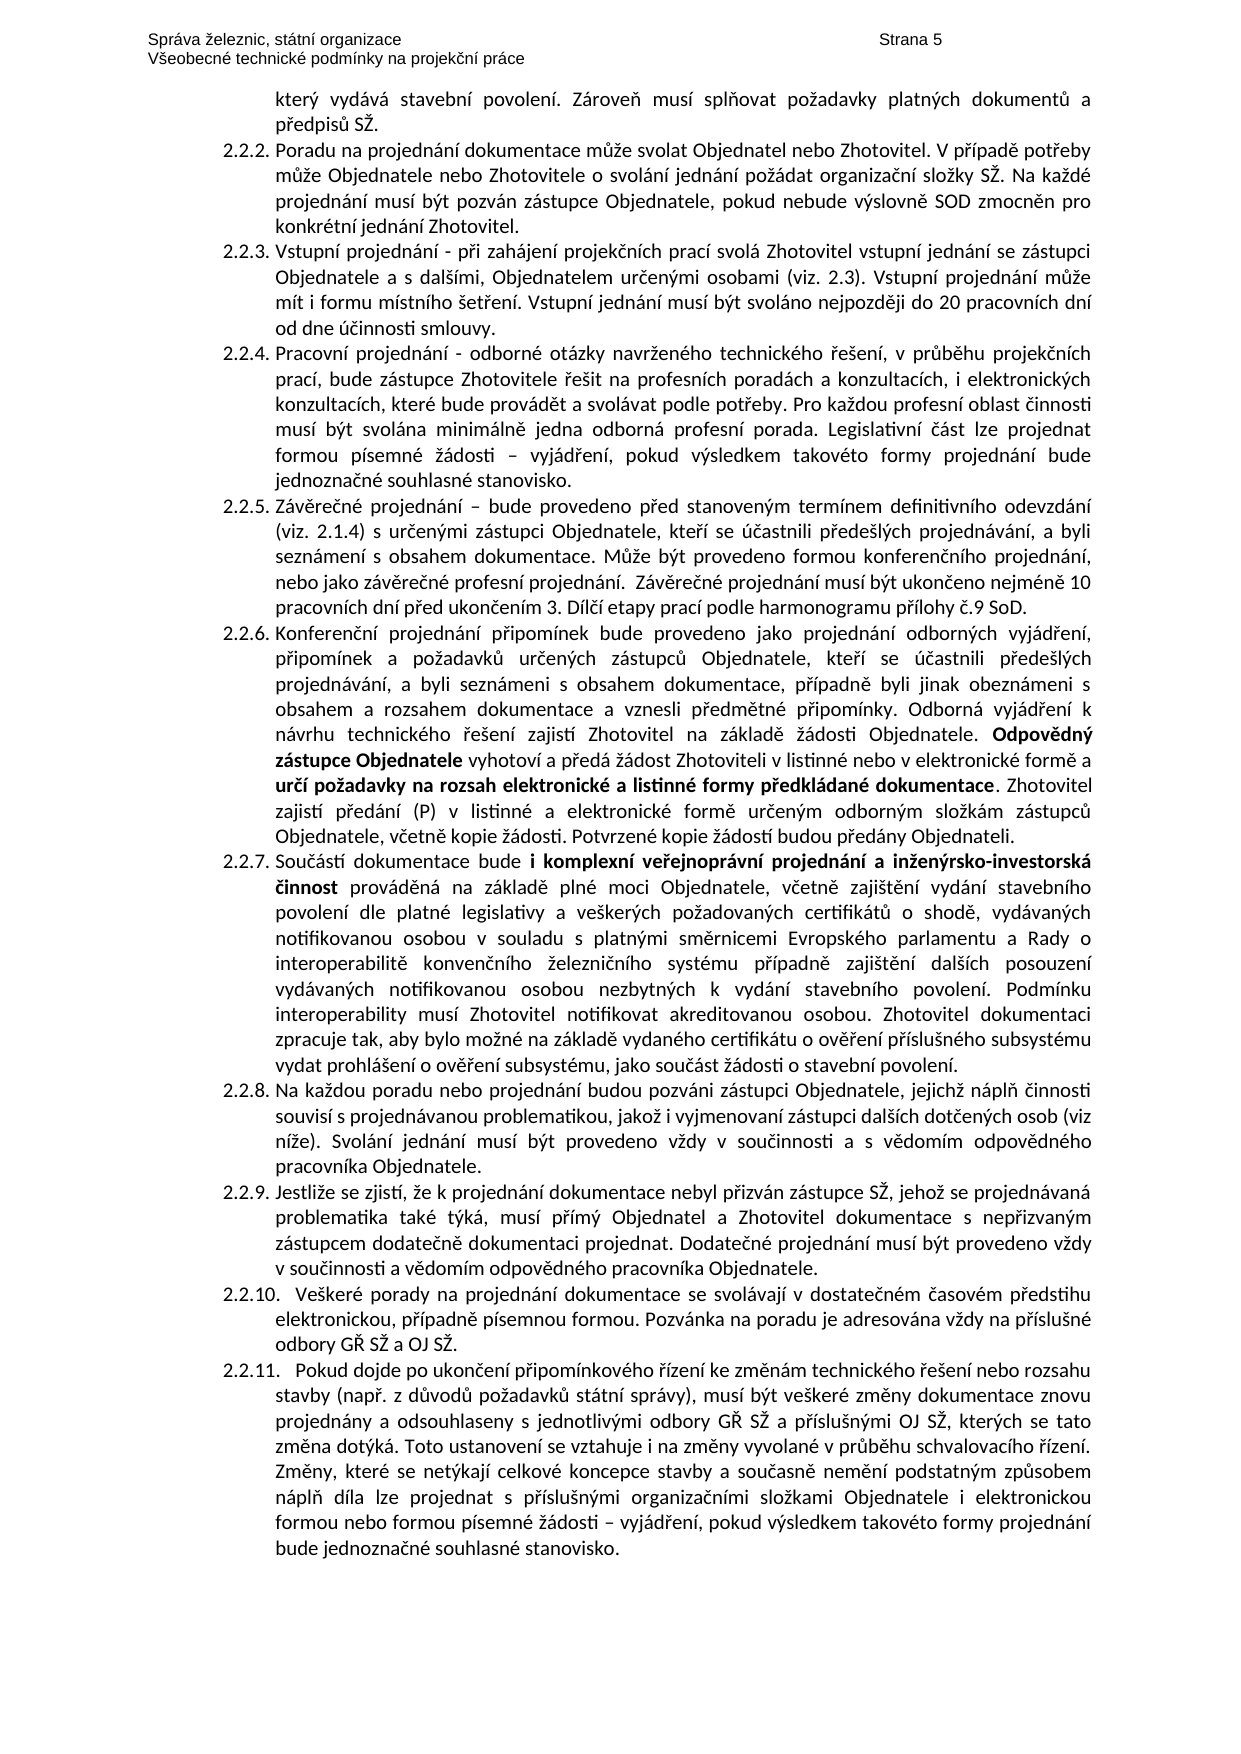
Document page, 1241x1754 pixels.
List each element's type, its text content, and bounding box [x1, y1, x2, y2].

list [223, 86, 1093, 137]
list Vstupní projednání - při zahájení projekčních prací svolá Zhotovitel vstupní jednání se zástupci Objednatele a s dalšími, Objednatelem určenými osobami (viz. 2.3). Vstupní projednání může mít i formu místního šetření. Vstupní jednání musí být svoláno nejpozději do 20 pracovních dní od dne účinnosti smlouvy. [223, 239, 1093, 340]
list Pokud dojde po ukončení připomínkového řízení ke změnám technického řešení nebo rozsahu stavby (např. z důvodů požadavků státní správy), musí být veškeré změny dokumentace znovu projednány a odsouhlaseny s jednotlivými odbory GŘ SŽ a příslušnými OJ SŽ, kterých se tato změna dotýká. Toto ustanovení se vztahuje i na změny vyvolané v průběhu schvalovacího řízení. Změny, které se netýkají celkové koncepce stavby a současně nemění podstatným způsobem náplň díla lze projednat s příslušnými organizačními složkami Objednatele i elektronickou formou nebo formou písemné žádosti – vyjádření, pokud výsledkem takovéto formy projednání bude jednoznačné souhlasné stanovisko. [223, 1357, 1093, 1560]
list Na každou poradu nebo projednání budou pozváni zástupci Objednatele, jejichž náplň činnosti souvisí s projednávanou problematikou, jakož i vyjmenovaní zástupci dalších dotčených osob (viz níže). Svolání jednání musí být provedeno vždy v součinnosti a s vědomím odpovědného pracovníka Objednatele. [223, 1077, 1093, 1179]
list Závěrečné projednání – bude provedeno před stanoveným termínem definitivního odevzdání (viz. 2.1.4) s určenými zástupci Objednatele, kteří se účastnili předešlých projednávání, a byli seznámení s obsahem dokumentace. Může být provedeno formou konferenčního projednání, nebo jako závěrečné profesní projednání. Závěrečné projednání musí být ukončeno nejméně 10 pracovních dní před ukončením 3. Dílčí etapy prací podle harmonogramu přílohy č.9 SoD. [223, 493, 1093, 620]
list Pracovní projednání - odborné otázky navrženého technického řešení, v průběhu projekčních prací, bude zástupce Zhotovitele řešit na profesních poradách a konzultacích, i elektronických konzultacích, které bude provádět a svolávat podle potřeby. Pro každou profesní oblast činnosti musí být svolána minimálně jedna odborná profesní porada. Legislativní část lze projednat formou písemné žádosti – vyjádření, pokud výsledkem takovéto formy projednání bude jednoznačné souhlasné stanovisko. [223, 340, 1093, 493]
list Veškeré porady na projednání dokumentace se svolávají v dostatečném časovém předstihu elektronickou, případně písemnou formou. Pozvánka na poradu je adresována vždy na příslušné odbory GŘ SŽ a OJ SŽ. [223, 1281, 1093, 1357]
list Jestliže se zjistí, že k projednání dokumentace nebyl přizván zástupce SŽ, jehož se projednávaná problematika také týká, musí přímý Objednatel a Zhotovitel dokumentace s nepřizvaným zástupcem dodatečně dokumentaci projednat. Dodatečné projednání musí být provedeno vždy v součinnosti a vědomím odpovědného pracovníka Objednatele. [223, 1179, 1093, 1281]
list Konferenční projednání připomínek bude provedeno jako projednání odborných vyjádření, připomínek a požadavků určených zástupců Objednatele, kteří se účastnili předešlých projednávání, a byli seznámeni s obsahem dokumentace, případně byli jinak obeznámeni s obsahem a rozsahem dokumentace a vznesli předmětné připomínky. Odborná vyjádření k návrhu technického řešení zajistí Zhotovitel na základě žádosti Objednatele. Odpovědný zástupce Objednatele vyhotoví a předá žádost Zhotoviteli v listinné nebo v elektronické formě a určí požadavky na rozsah elektronické a listinné formy předkládané dokumentace. Zhotovitel zajistí předání (P) v listinné a elektronické formě určeným odborným složkám zástupců Objednatele, včetně kopie žádosti. Potvrzené kopie žádostí budou předány Objednateli. [223, 620, 1093, 849]
list Poradu na projednání dokumentace může svolat Objednatel nebo Zhotovitel. V případě potřeby může Objednatele nebo Zhotovitele o svolání jednání požádat organizační složky SŽ. Na každé projednání musí být pozván zástupce Objednatele, pokud nebude výslovně SOD zmocněn pro konkrétní jednání Zhotovitel. [223, 137, 1093, 239]
list Součástí dokumentace bude i komplexní veřejnoprávní projednání a inženýrsko-investorská činnost prováděná na základě plné moci Objednatele, včetně zajištění vydání stavebního povolení dle platné legislativy a veškerých požadovaných certifikátů o shodě, vydávaných notifikovanou osobou v souladu s platnými směrnicemi Evropského parlamentu a Rady o interoperabilitě konvenčního železničního systému případně zajištění dalších posouzení vydávaných notifikovanou osobou nezbytných k vydání stavebního povolení. Podmínku interoperability musí Zhotovitel notifikovat akreditovanou osobou. Zhotovitel dokumentaci zpracuje tak, aby bylo možné na základě vydaného certifikátu o ověření příslušného subsystému vydat prohlášení o ověření subsystému, jako součást žádosti o stavební povolení. [223, 849, 1093, 1077]
